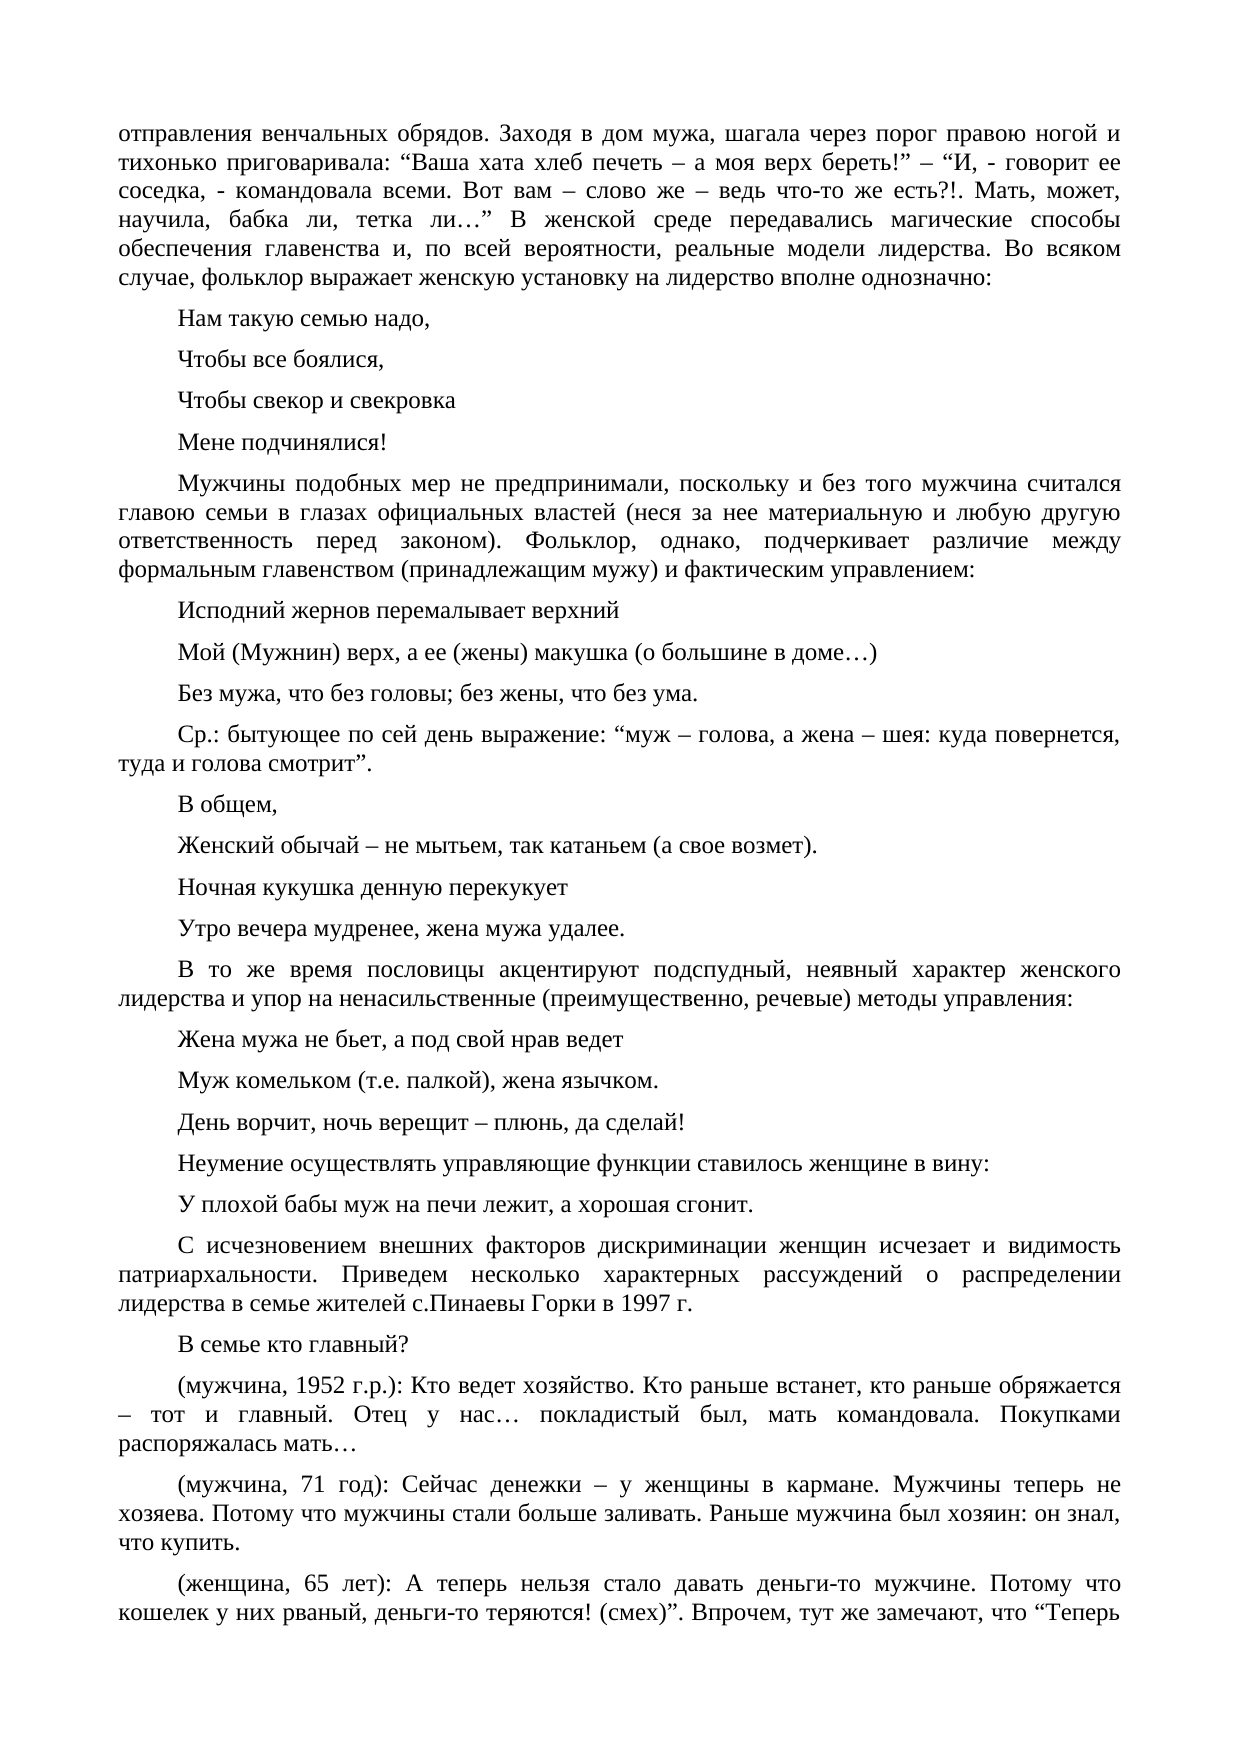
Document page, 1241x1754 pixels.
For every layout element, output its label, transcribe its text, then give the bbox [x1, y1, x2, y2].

text В то же время пословицы акцентируют подспудный, неявный характер женского лидерства и упор на ненасильственные (преимущественно, речевые) методы управления: [118, 954, 1122, 1012]
text У плохой бабы муж на печи лежит, а хорошая сгонит. [118, 1189, 1122, 1218]
text День ворчит, ночь верещит – плюнь, да сделай! [118, 1107, 1122, 1136]
text Нам такую семью надо, [118, 303, 1122, 332]
text Утро вечера мудренее, жена мужа удалее. [118, 913, 1122, 942]
text Ср.: бытующее по сей день выражение: “муж – голова, а жена – шея: куда повернется, туда и голова смотрит”. [118, 719, 1122, 777]
text Чтобы все боялися, [118, 344, 1122, 373]
text Чтобы свекор и свекровка [118, 386, 1122, 414]
text Неумение осуществлять управляющие функции ставилось женщине в вину: [118, 1148, 1122, 1177]
text (мужчина, 1952 г.р.): Кто ведет хозяйство. Кто раньше встанет, кто раньше обряжается – тот и главный. Отец у нас… покладистый был, мать командовала. Покупками распоряжалась мать… [118, 1371, 1122, 1457]
text Жена мужа не бьет, а под свой нрав ведет [118, 1024, 1122, 1053]
text Женский обычай – не мытьем, так катаньем (а свое возмет). [118, 831, 1122, 859]
text Ночная кукушка денную перекукует [118, 872, 1122, 901]
text В семье кто главный? [118, 1329, 1122, 1358]
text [118, 1568, 1122, 1626]
text (мужчина, 71 год): Сейчас денежки – у женщины в кармане. Мужчины теперь не хозяева. Потому что мужчины стали больше заливать. Раньше мужчина был хозяин: он знал, что купить. [118, 1469, 1122, 1556]
text В общем, [118, 789, 1122, 818]
text Мужчины подобных мер не предпринимали, поскольку и без того мужчина считался главою семьи в глазах официальных властей (неся за нее материальную и любую другую ответственность перед законом). Фольклор, однако, подчеркивает различие между формальным главенством (принадлежащим мужу) и фактическим управлением: [118, 468, 1122, 583]
text Исподний жернов перемалывает верхний [118, 596, 1122, 624]
text Без мужа, что без головы; без жены, что без ума. [118, 678, 1122, 707]
text С исчезновением внешних факторов дискриминации женщин исчезает и видимость патриархальности. Приведем несколько характерных рассуждений о распределении лидерства в семье жителей с.Пинаевы Горки в 1997 г. [118, 1231, 1122, 1317]
text Мой (Мужнин) верх, а ее (жены) макушка (о большине в доме…) [118, 637, 1122, 666]
text Муж комельком (т.е. палкой), жена язычком. [118, 1066, 1122, 1094]
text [118, 118, 1122, 291]
text Мене подчинялися! [118, 427, 1122, 456]
